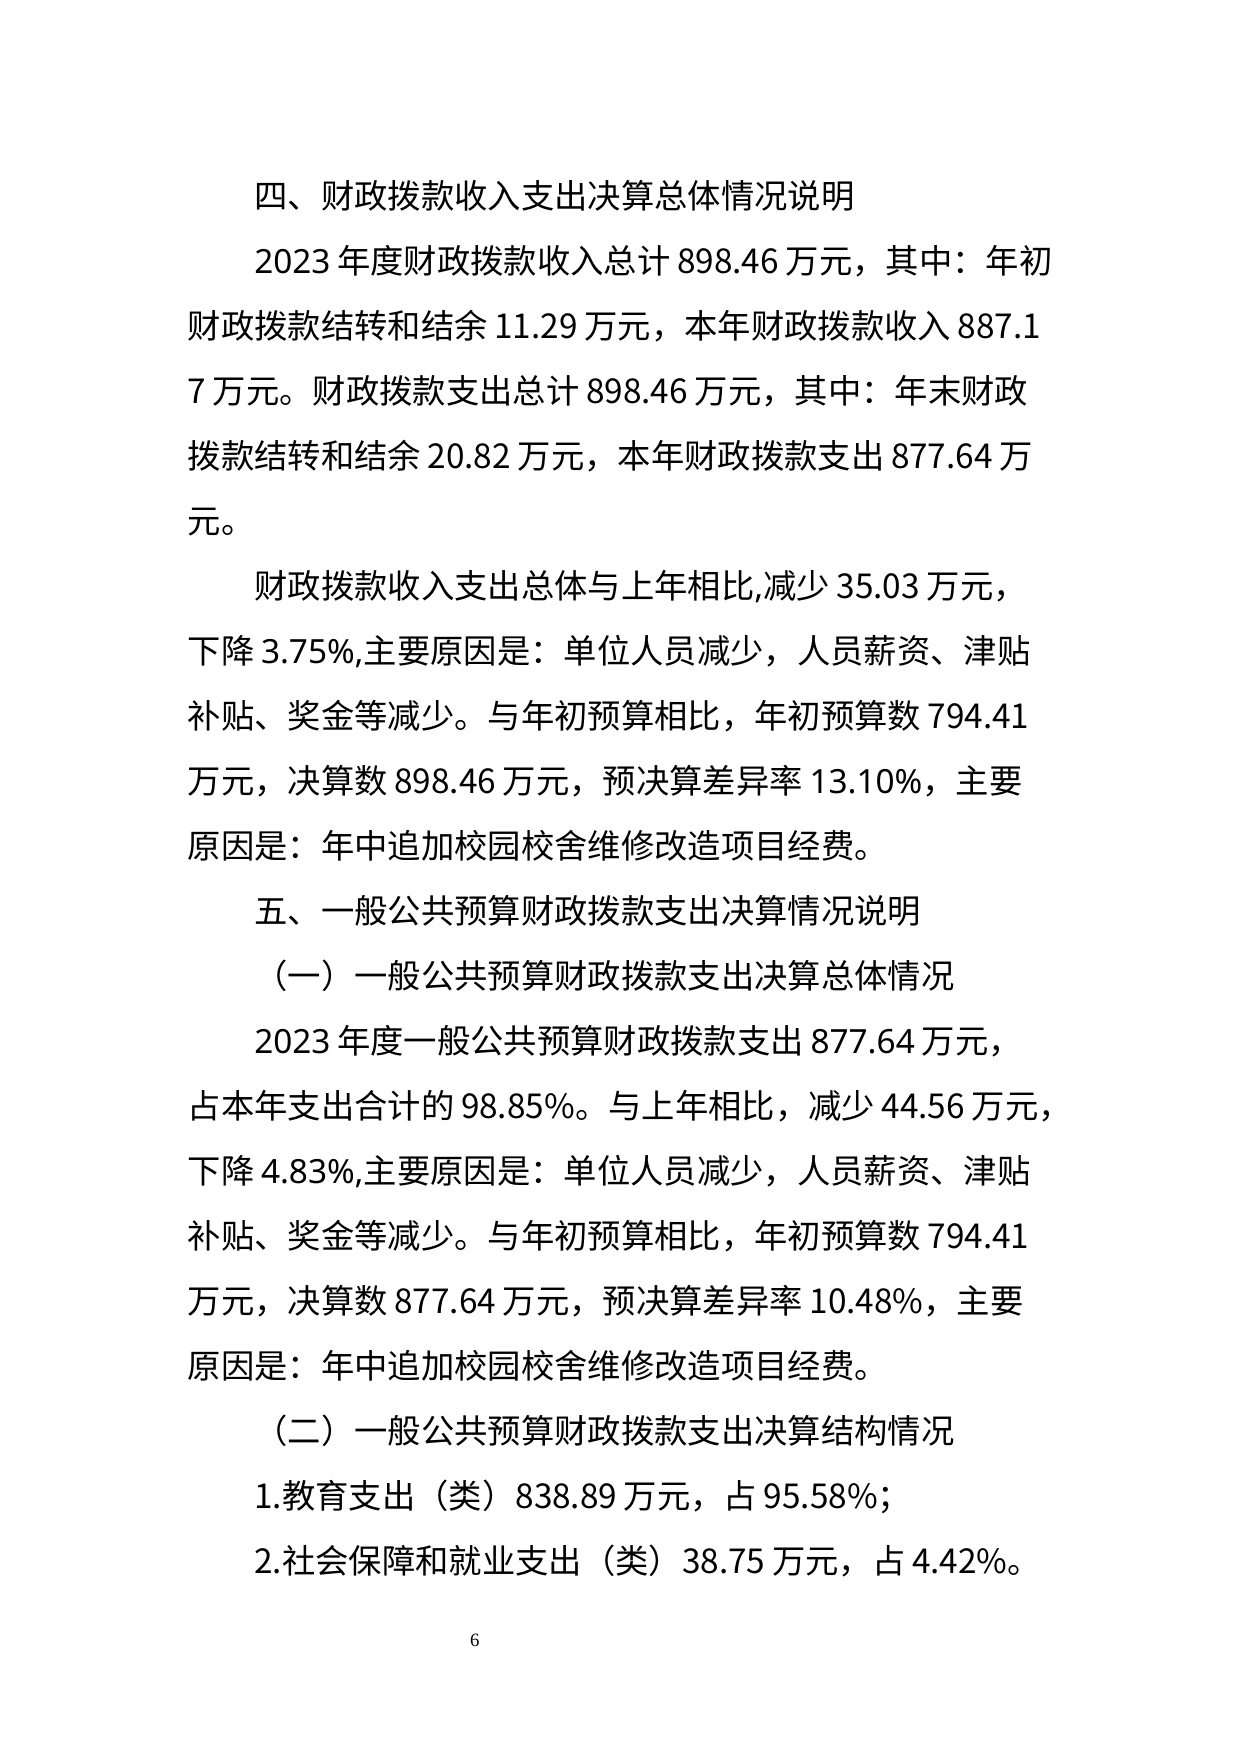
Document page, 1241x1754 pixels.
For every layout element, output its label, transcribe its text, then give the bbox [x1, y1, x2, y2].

text 四、财政拨款收入支出决算总体情况说明 [187, 162, 1053, 227]
text 2023年度一般公共预算财政拨款支出877.64万元，占本年支出合计的98.85%。与上年相比，减少44.56万元，下降4.83%,主要原因是：单位人员减少，人员薪资、津贴补贴、奖金等减少。与年初预算相比，年初预算数794.41万元，决算数877.64万元，预决算差异率10.48%，主要原因是：年中追加校园校舍维修改造项目经费。 [187, 1007, 1053, 1397]
list 一般公共预算财政拨款支出决算结构情况 [187, 1397, 1053, 1462]
text （一）一般公共预算财政拨款支出决算总体情况 [187, 942, 1053, 1007]
text 2023年度财政拨款收入总计898.46万元，其中：年初财政拨款结转和结余11.29万元，本年财政拨款收入887.17万元。财政拨款支出总计898.46万元，其中：年末财政拨款结转和结余20.82万元，本年财政拨款支出877.64万元。 [187, 227, 1053, 552]
text 1.教育支出（类）838.89万元，占95.58%； [187, 1462, 1053, 1527]
text 五、一般公共预算财政拨款支出决算情况说明 [187, 877, 1053, 942]
text 2.社会保障和就业支出（类）38.75万元，占4.42%。 [187, 1527, 1053, 1592]
text 财政拨款收入支出总体与上年相比,减少35.03万元，下降3.75%,主要原因是：单位人员减少，人员薪资、津贴补贴、奖金等减少。与年初预算相比，年初预算数794.41万元，决算数898.46万元，预决算差异率13.10%，主要原因是：年中追加校园校舍维修改造项目经费。 [187, 552, 1053, 877]
